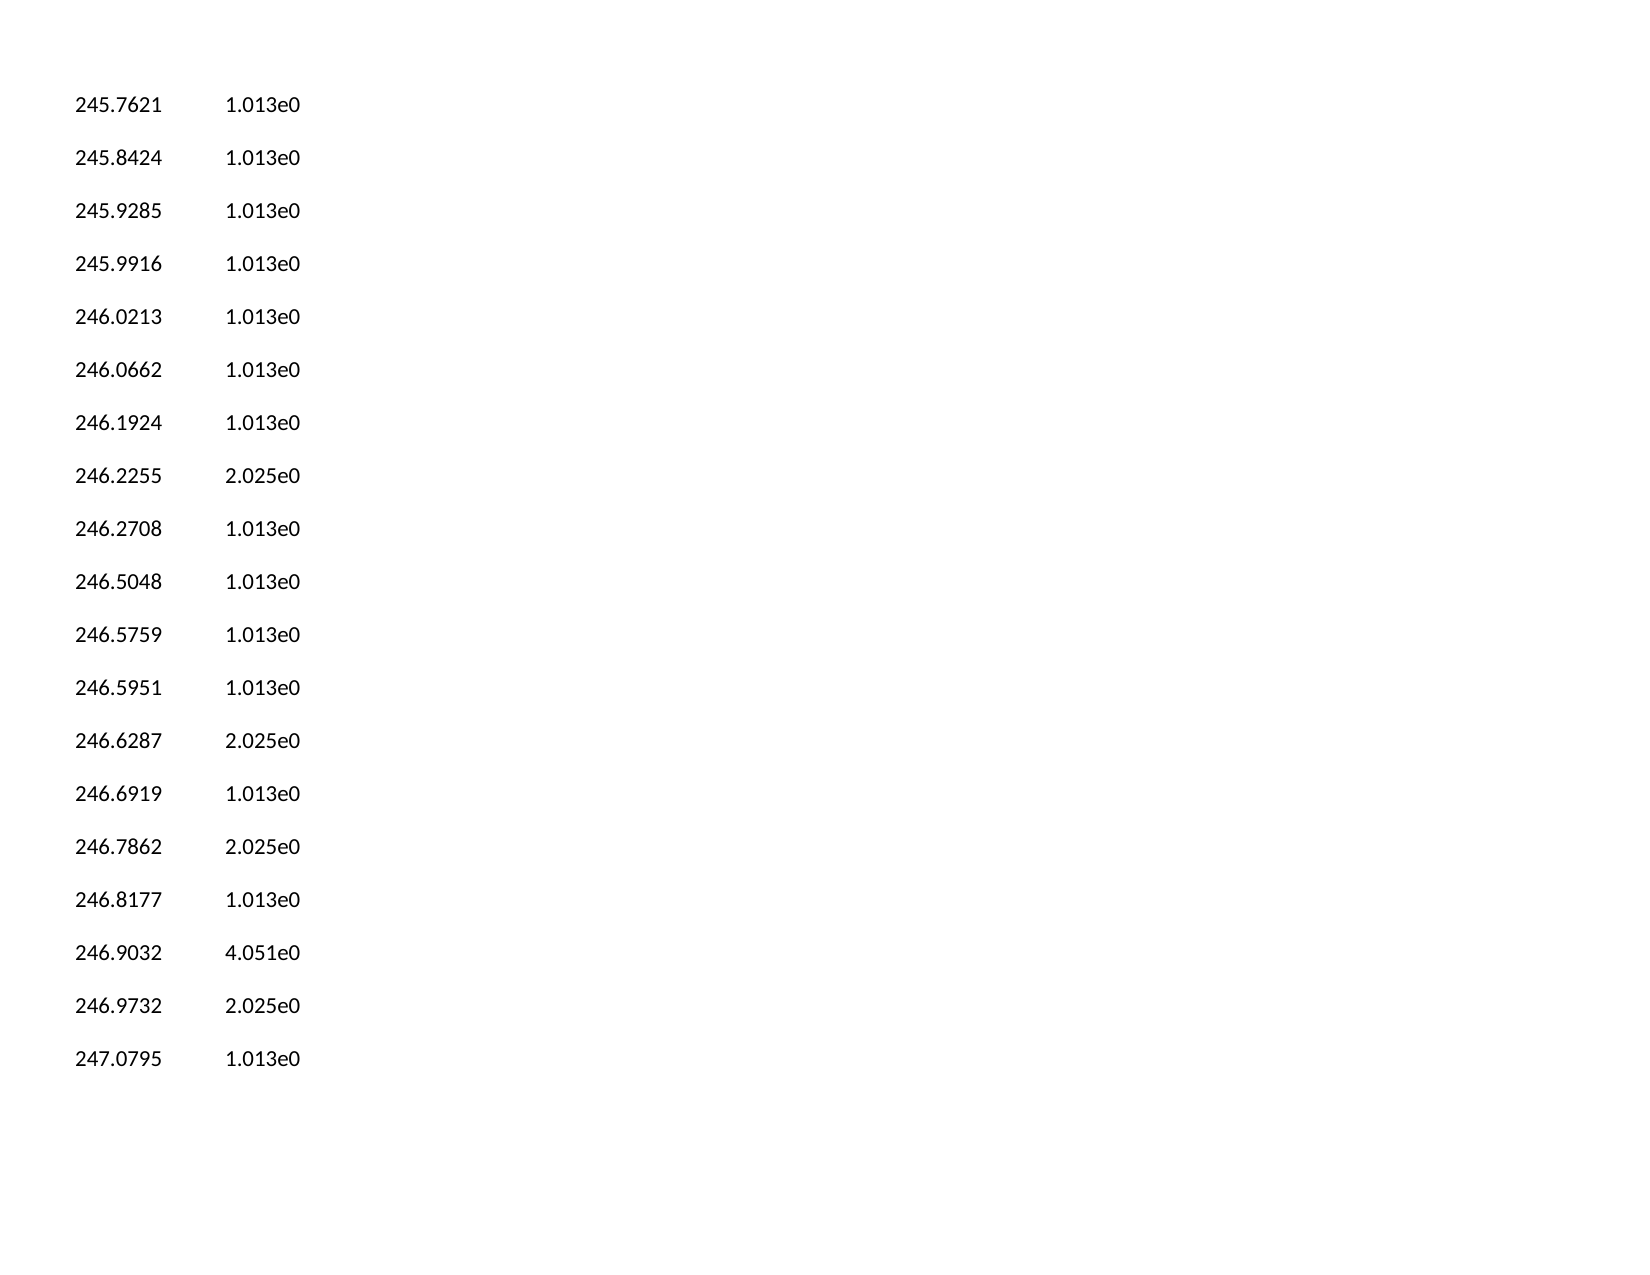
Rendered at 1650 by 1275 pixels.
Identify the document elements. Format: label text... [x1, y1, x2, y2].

text 246.0213 1.013e0 [75, 302, 1563, 330]
text 245.7621 1.013e0 [75, 90, 1563, 118]
text 246.1924 1.013e0 [75, 408, 1563, 436]
text 246.5048 1.013e0 [75, 567, 1563, 595]
text 245.9916 1.013e0 [75, 249, 1563, 277]
text 246.2255 2.025e0 [75, 461, 1563, 489]
text 246.7862 2.025e0 [75, 832, 1563, 860]
text 246.5951 1.013e0 [75, 673, 1563, 701]
text 246.9732 2.025e0 [75, 991, 1563, 1019]
text 246.6919 1.013e0 [75, 779, 1563, 807]
text 246.9032 4.051e0 [75, 938, 1563, 966]
text 246.0662 1.013e0 [75, 355, 1563, 383]
text 246.5759 1.013e0 [75, 620, 1563, 648]
text 247.0795 1.013e0 [75, 1044, 1563, 1072]
text 245.9285 1.013e0 [75, 196, 1563, 224]
text 246.2708 1.013e0 [75, 514, 1563, 542]
text 246.6287 2.025e0 [75, 726, 1563, 754]
text 245.8424 1.013e0 [75, 143, 1563, 171]
text 246.8177 1.013e0 [75, 885, 1563, 913]
